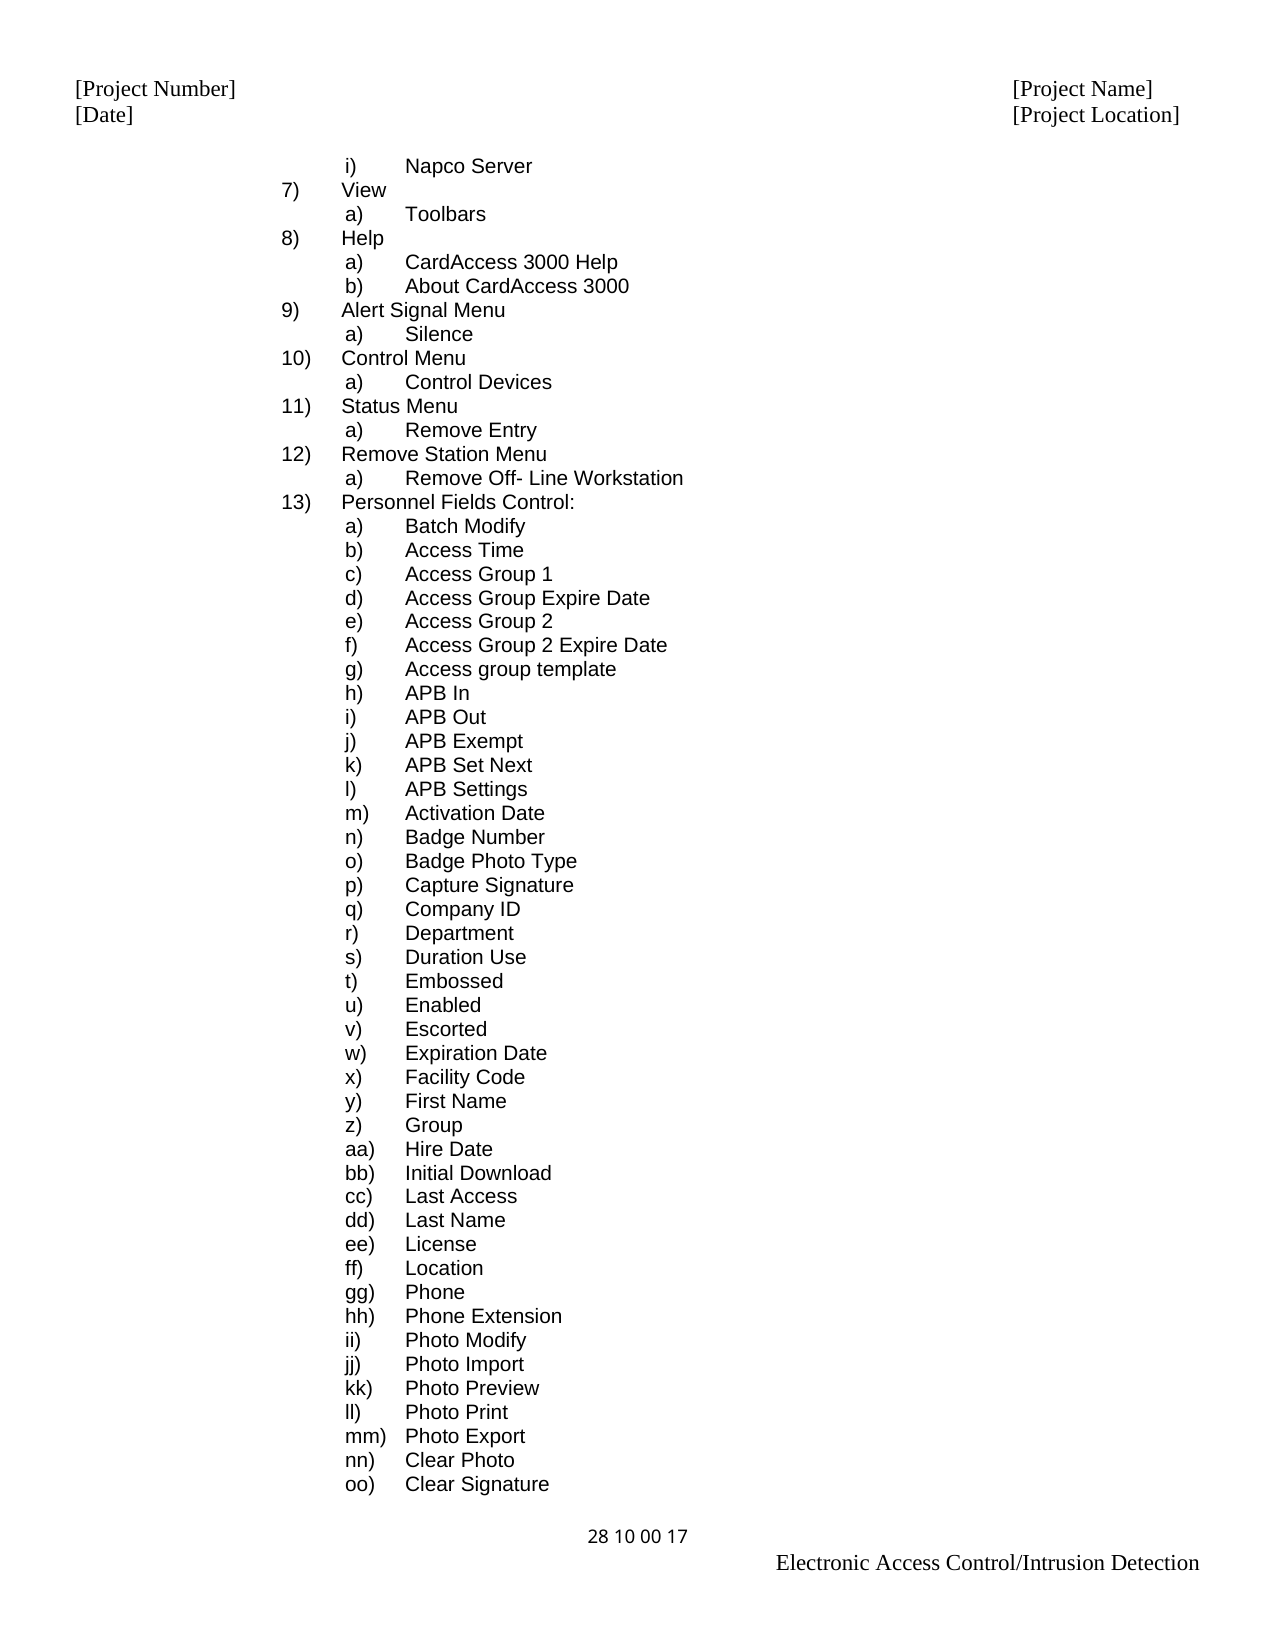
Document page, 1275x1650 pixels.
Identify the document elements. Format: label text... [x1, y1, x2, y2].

text Activation Date [345, 801, 1200, 825]
text Hire Date [345, 1136, 1200, 1160]
text Remove Entry [345, 418, 1200, 442]
text Badge Number [345, 825, 1200, 849]
text Silence [345, 322, 1200, 346]
text About CardAccess 3000 [345, 274, 1200, 298]
text Remove Station Menu [281, 442, 1200, 466]
text License [345, 1232, 1200, 1256]
text Clear Signature [345, 1472, 1200, 1496]
text Capture Signature [345, 873, 1200, 897]
text Expiration Date [345, 1041, 1200, 1064]
text Napco Server [345, 154, 1200, 178]
text Access Time [345, 537, 1200, 561]
text Access Group 1 [345, 561, 1200, 585]
text APB Set Next [345, 753, 1200, 777]
text Photo Print [345, 1400, 1200, 1424]
text Remove Off- Line Workstation [345, 466, 1200, 489]
text Batch Modify [345, 513, 1200, 537]
text Initial Download [345, 1160, 1200, 1184]
text APB Exempt [345, 729, 1200, 753]
text Facility Code [345, 1064, 1200, 1088]
text Control Devices [345, 370, 1200, 394]
text Clear Photo [345, 1448, 1200, 1472]
text Badge Photo Type [345, 849, 1200, 873]
text Last Access [345, 1184, 1200, 1208]
text Control Menu [281, 346, 1200, 370]
text Help [281, 226, 1200, 250]
text First Name [345, 1088, 1200, 1112]
text Access Group 2 [345, 609, 1200, 633]
text Photo Modify [345, 1328, 1200, 1352]
text Personnel Fields Control: [281, 489, 1200, 513]
text Location [345, 1256, 1200, 1280]
text Company ID [345, 897, 1200, 921]
text Photo Import [345, 1352, 1200, 1376]
text Access Group 2 Expire Date [345, 633, 1200, 657]
text Embossed [345, 969, 1200, 993]
text Access group template [345, 657, 1200, 681]
text APB In [345, 681, 1200, 705]
text CardAccess 3000 Help [345, 250, 1200, 274]
text Last Name [345, 1208, 1200, 1232]
text Duration Use [345, 945, 1200, 969]
text Enabled [345, 993, 1200, 1017]
text Escorted [345, 1017, 1200, 1041]
text Photo Preview [345, 1376, 1200, 1400]
text Group [345, 1112, 1200, 1136]
text Photo Export [345, 1424, 1200, 1448]
text APB Out [345, 705, 1200, 729]
text Alert Signal Menu [281, 298, 1200, 322]
text Phone [345, 1280, 1200, 1304]
text Access Group Expire Date [345, 585, 1200, 609]
text Phone Extension [345, 1304, 1200, 1328]
text Status Menu [281, 394, 1200, 418]
text View [281, 178, 1200, 202]
text Toolbars [345, 202, 1200, 226]
text APB Settings [345, 777, 1200, 801]
text Department [345, 921, 1200, 945]
